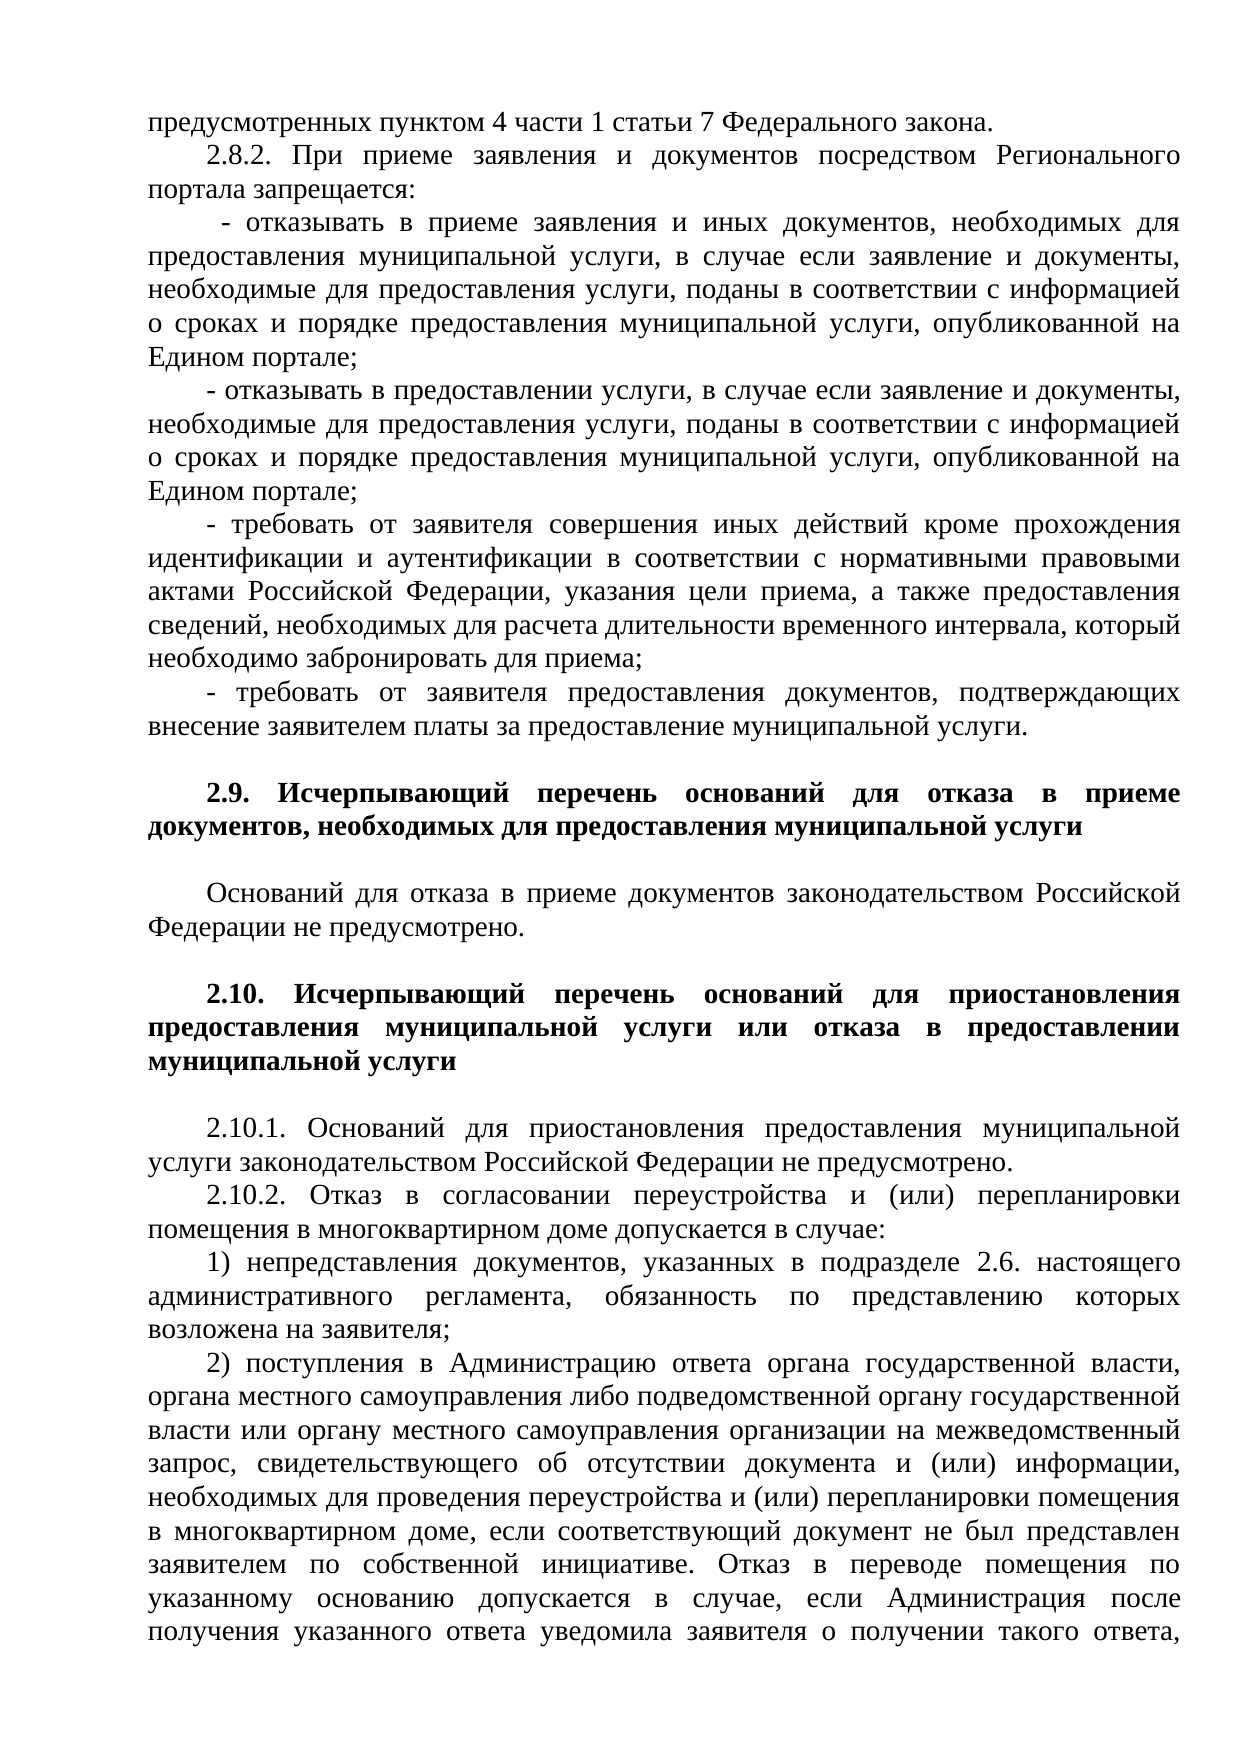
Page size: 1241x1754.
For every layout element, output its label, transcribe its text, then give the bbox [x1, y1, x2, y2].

text - требовать от заявителя совершения иных действий кроме прохождения идентификации и аутентификации в соответствии с нормативными правовыми актами Российской Федерации, указания цели приема, а также предоставления сведений, необходимых для расчета длительности временного интервала, который необходимо забронировать для приема; [148, 506, 1181, 674]
text 1) непредставления документов, указанных в подразделе 2.6. настоящего административного регламента, обязанность по представлению которых возложена на заявителя; [148, 1244, 1181, 1345]
text - требовать от заявителя предоставления документов, подтверждающих внесение заявителем платы за предоставление муниципальной услуги. [148, 674, 1181, 741]
text 2.9. Исчерпывающий перечень оснований для отказа в приеме документов, необходимых для предоставления муниципальной услуги [148, 775, 1181, 842]
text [148, 1345, 1181, 1647]
text 2.8.2. При приеме заявления и документов посредством Регионального портала запрещается: [148, 137, 1181, 204]
text 2.10.2. Отказ в согласовании переустройства и (или) перепланировки помещения в многоквартирном доме допускается в случае: [148, 1177, 1181, 1244]
text Оснований для отказа в приеме документов законодательством Российской Федерации не предусмотрено. [148, 875, 1181, 942]
text - отказывать в приеме заявления и иных документов, необходимых для предоставления муниципальной услуги, в случае если заявление и документы, необходимые для предоставления услуги, поданы в соответствии с информацией о сроках и порядке предоставления муниципальной услуги, опубликованной на Едином портале; [148, 204, 1181, 372]
text 2.10.1. Оснований для приостановления предоставления муниципальной услуги законодательством Российской Федерации не предусмотрено. [148, 1110, 1181, 1177]
text - отказывать в предоставлении услуги, в случае если заявление и документы, необходимые для предоставления услуги, поданы в соответствии с информацией о сроках и порядке предоставления муниципальной услуги, опубликованной на Едином портале; [148, 372, 1181, 506]
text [148, 104, 1181, 137]
text 2.10. Исчерпывающий перечень оснований для приостановления предоставления муниципальной услуги или отказа в предоставлении муниципальной услуги [148, 976, 1181, 1077]
